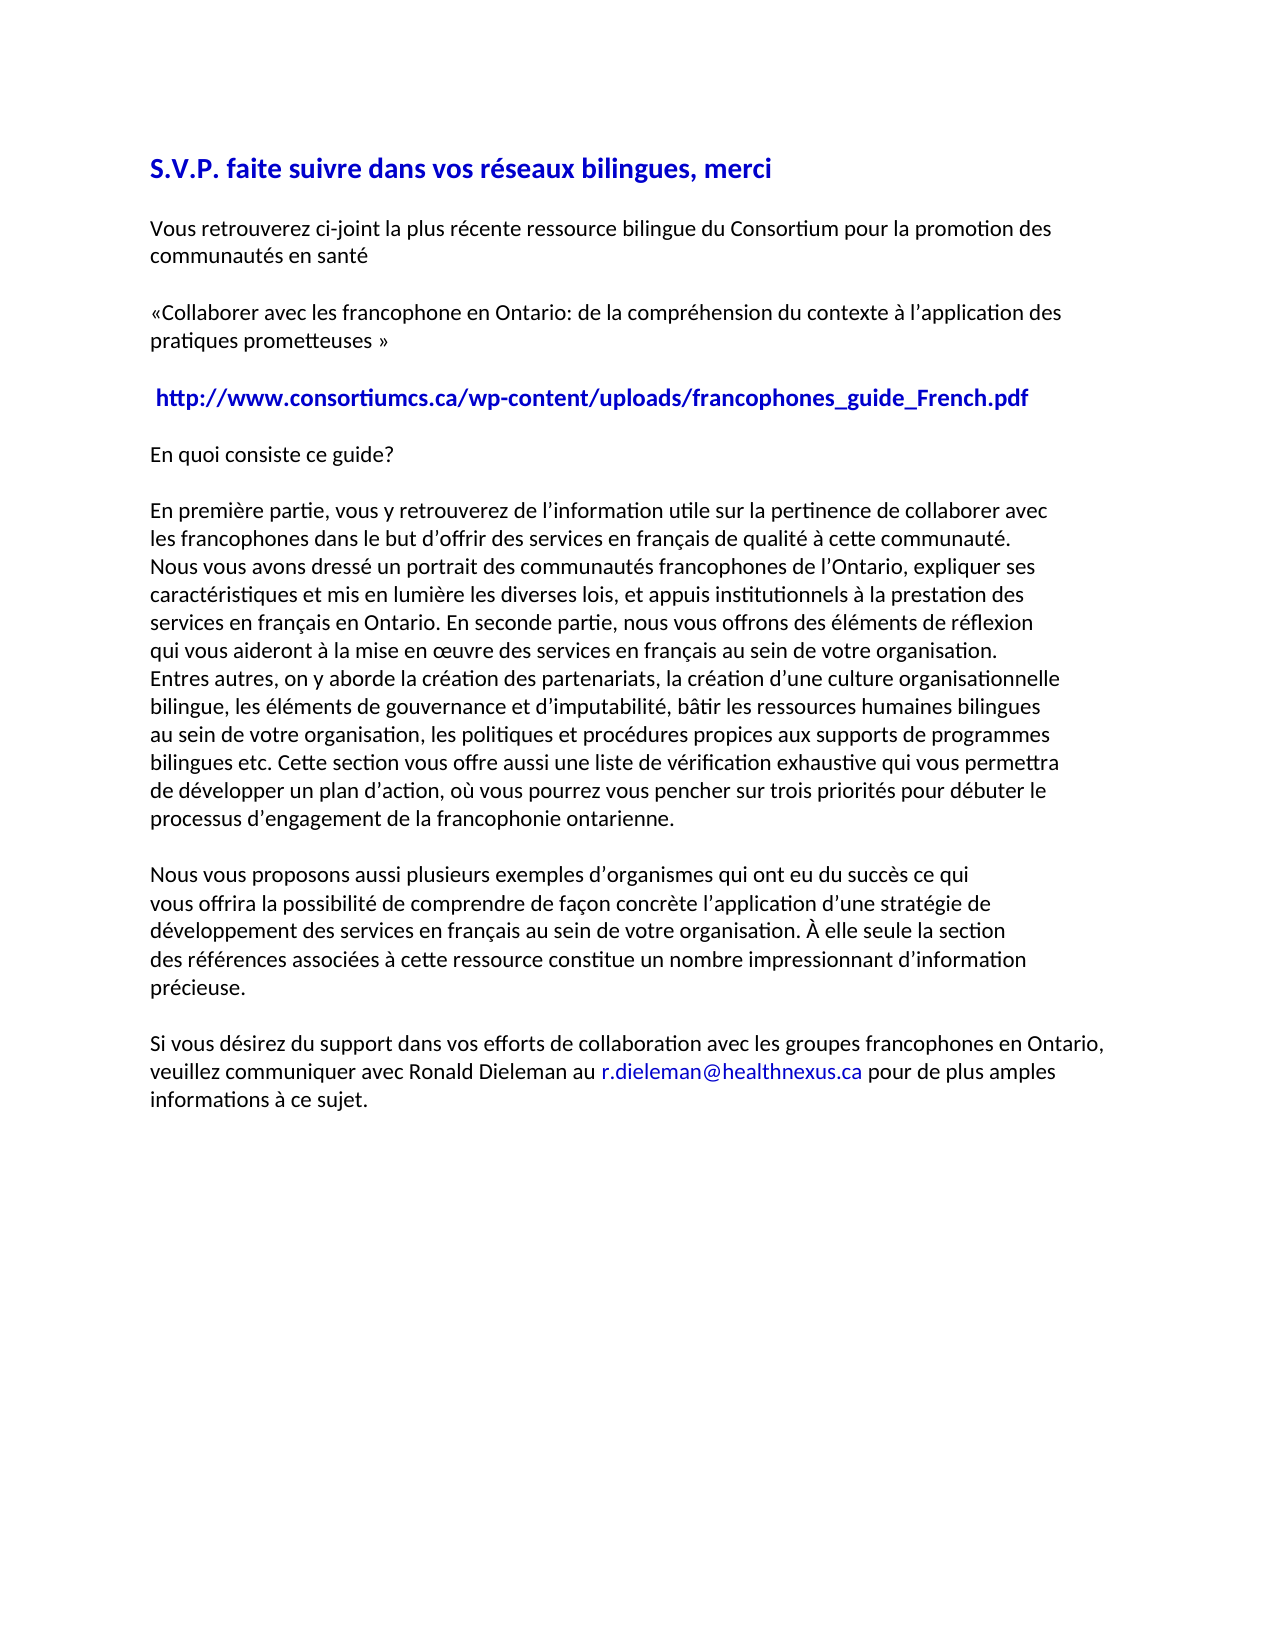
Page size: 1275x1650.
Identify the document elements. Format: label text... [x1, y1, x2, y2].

text bilingue, les éléments de gouvernance et d’imputabilité, bâtir les ressources humaines bilingues [150, 692, 1125, 721]
text Entres autres, on y aborde la création des partenariats, la création d’une culture organisationnelle [150, 664, 1125, 692]
text http://www.consortiumcs.ca/wp-content/uploads/francophones_guide_French.pdf [150, 382, 1125, 412]
text bilingues etc. Cette section vous offre aussi une liste de vérification exhaustive qui vous permettra [150, 748, 1125, 777]
text caractéristiques et mis en lumière les diverses lois, et appuis institutionnels à la prestation des [150, 580, 1125, 608]
text au sein de votre organisation, les politiques et procédures propices aux supports de programmes [150, 721, 1125, 748]
text Nous vous proposons aussi plusieurs exemples d’organismes qui ont eu du succès ce qui [150, 861, 1125, 889]
text processus d’engagement de la francophonie ontarienne. [150, 804, 1125, 833]
text développement des services en français au sein de votre organisation. À elle seule la section [150, 917, 1125, 945]
text qui vous aideront à la mise en œuvre des services en français au sein de votre organisation. [150, 636, 1125, 664]
text En première partie, vous y retrouverez de l’information utile sur la pertinence de collaborer avec [150, 496, 1125, 524]
text vous offrira la possibilité de comprendre de façon concrète l’application d’une stratégie de [150, 889, 1125, 917]
text des références associées à cette ressource constitue un nombre impressionnant d’information [150, 945, 1125, 973]
text de développer un plan d’action, où vous pourrez vous pencher sur trois priorités pour débuter le [150, 777, 1125, 804]
text Vous retrouverez ci-joint la plus récente ressource bilingue du Consortium pour la promotion des communautés en santé [150, 214, 1125, 270]
text «Collaborer avec les francophone en Ontario: de la compréhension du contexte à l’application des pratiques prometteuses » [150, 298, 1125, 354]
text Si vous désirez du support dans vos efforts de collaboration avec les groupes francophones en Ontario, veuillez communiquer avec Ronald Dieleman au r.dieleman@healthnexus.ca pour de plus amples informations à ce sujet. [150, 1029, 1125, 1113]
text S.V.P. faite suivre dans vos réseaux bilingues, merci [150, 150, 1125, 186]
text précieuse. [150, 973, 1125, 1001]
text En quoi consiste ce guide? [150, 440, 1125, 468]
text Nous vous avons dressé un portrait des communautés francophones de l’Ontario, expliquer ses [150, 552, 1125, 580]
text services en français en Ontario. En seconde partie, nous vous offrons des éléments de réflexion [150, 608, 1125, 636]
text les francophones dans le but d’offrir des services en français de qualité à cette communauté. [150, 524, 1125, 552]
